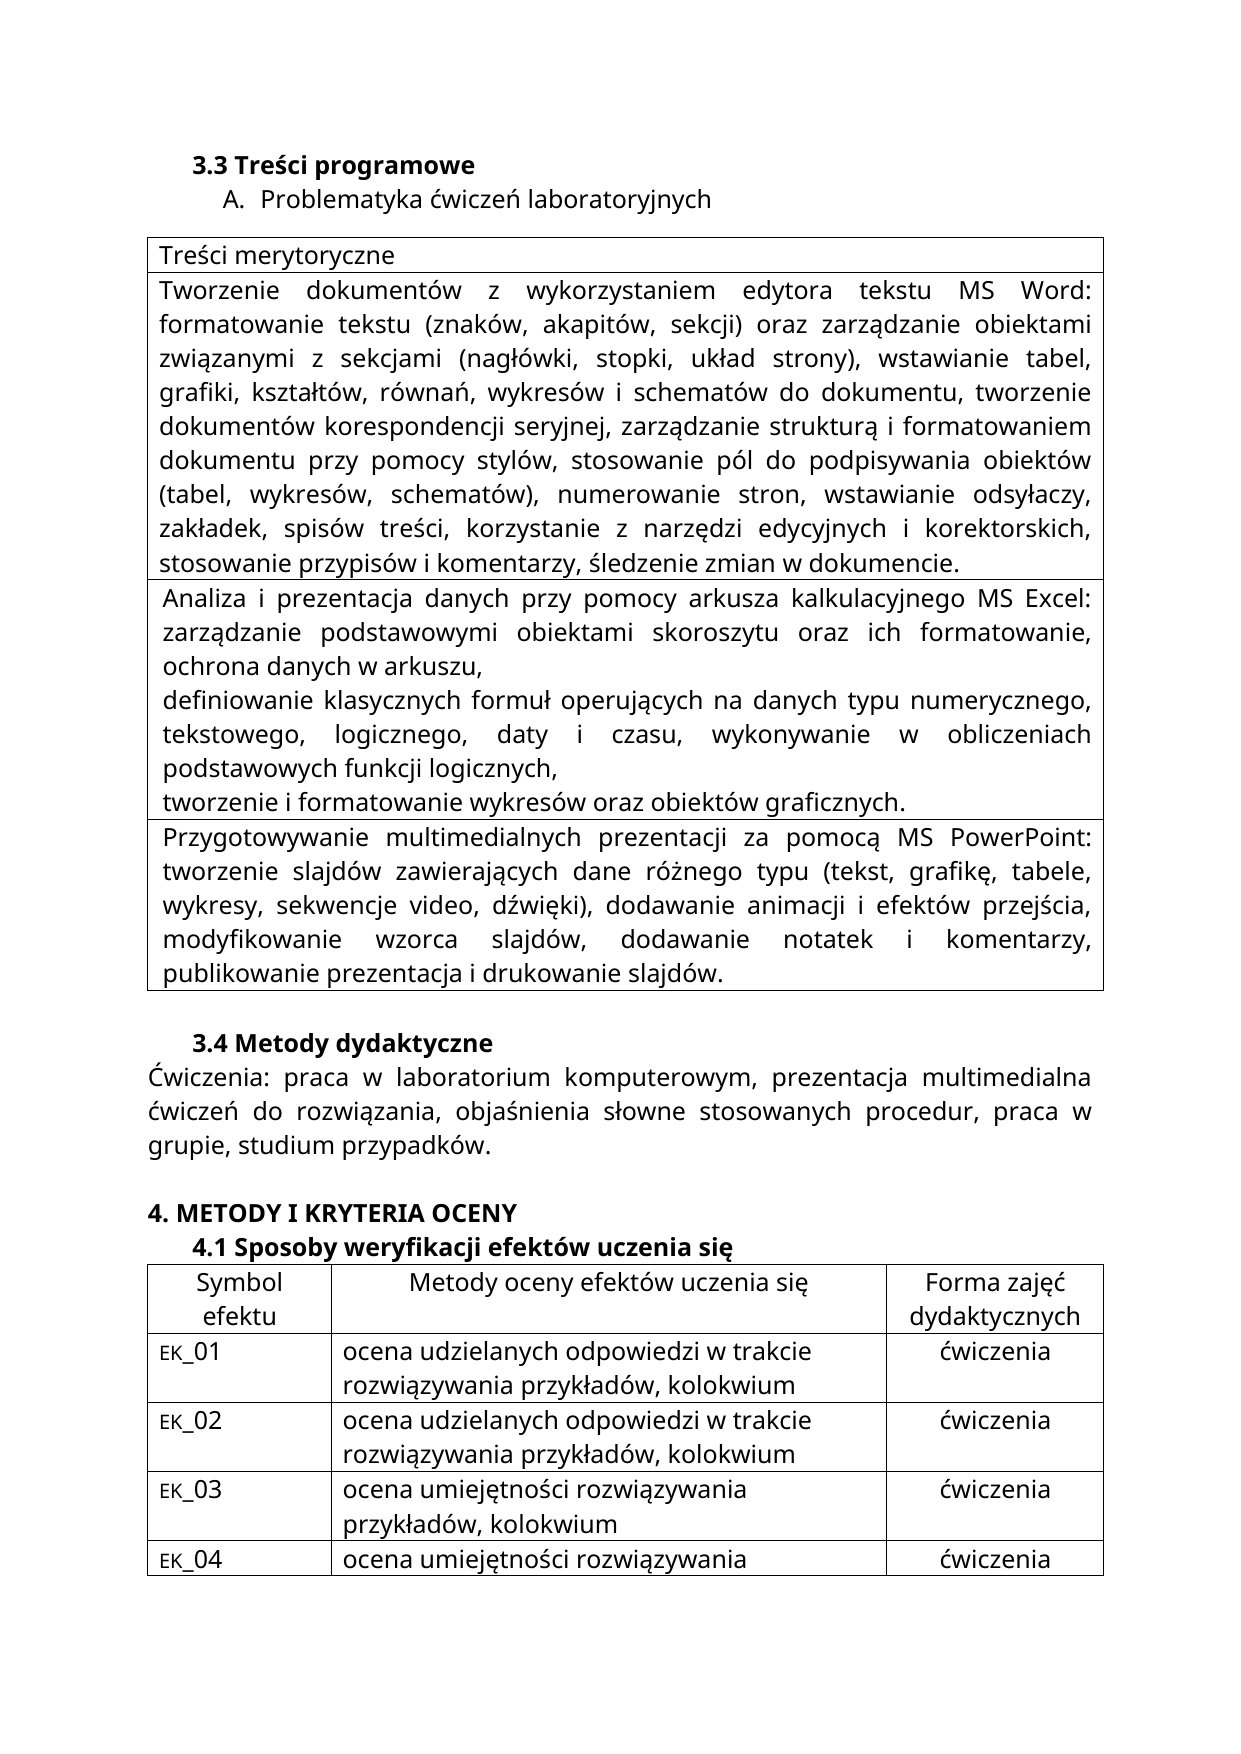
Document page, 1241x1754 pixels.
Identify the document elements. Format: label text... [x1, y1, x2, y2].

table_cell ćwiczenia [887, 1403, 1103, 1471]
list 3.3 Treści programowe [192, 148, 1093, 182]
table_header Symbol efektu [148, 1265, 331, 1333]
table_cell ćwiczenia [887, 1472, 1103, 1540]
table_header Treści merytoryczne [148, 238, 1103, 272]
table_cell ocena udzielanych odpowiedzi w trakcie rozwiązywania przykładów, kolokwium [332, 1334, 886, 1402]
text Ćwiczenia: praca w laboratorium komputerowym, prezentacja multimedialna ćwiczeń do rozwiązania, objaśnienia słowne stosowanych procedur, praca w grupie, studium przypadków. [148, 1059, 1093, 1161]
table_cell ćwiczenia [887, 1541, 1103, 1575]
table_cell ek_04 [148, 1541, 331, 1575]
text 4. METODY I KRYTERIA OCENY [148, 1196, 1093, 1229]
table_cell Analiza i prezentacja danych przy pomocy arkusza kalkulacyjnego MS Excel: zarządzanie podstawowymi obiektami skoroszytu oraz ich formatowanie, ochrona danych w arkuszu, definiowanie klasycznych formuł operujących na danych typu numerycznego, tekstowego, logicznego, daty i czasu, wykonywanie w obliczeniach podstawowych funkcji logicznych, tworzenie i formatowanie wykresów oraz obiektów graficznych. [148, 580, 1103, 819]
table_cell ek_03 [148, 1472, 331, 1540]
list Problematyka ćwiczeń laboratoryjnych [223, 182, 1093, 216]
table_cell ek_01 [148, 1334, 331, 1402]
text 4.1 Sposoby weryfikacji efektów uczenia się [192, 1229, 1093, 1264]
table_cell ek_02 [148, 1403, 331, 1471]
table_cell Tworzenie dokumentów z wykorzystaniem edytora tekstu MS Word: formatowanie tekstu (znaków, akapitów, sekcji) oraz zarządzanie obiektami związanymi z sekcjami (nagłówki, stopki, układ strony), wstawianie tabel, grafiki, kształtów, równań, wykresów i schematów do dokumentu, tworzenie dokumentów korespondencji seryjnej, zarządzanie strukturą i formatowaniem dokumentu przy pomocy stylów, stosowanie pól do podpisywania obiektów (tabel, wykresów, schematów), numerowanie stron, wstawianie odsyłaczy, zakładek, spisów treści, korzystanie z narzędzi edycyjnych i korektorskich, stosowanie przypisów i komentarzy, śledzenie zmian w dokumencie. [148, 273, 1103, 579]
table_header Metody oceny efektów uczenia się [332, 1265, 886, 1333]
table_cell ćwiczenia [887, 1334, 1103, 1402]
table_cell ocena udzielanych odpowiedzi w trakcie rozwiązywania przykładów, kolokwium [332, 1403, 886, 1471]
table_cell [332, 1541, 886, 1575]
table_cell Przygotowywanie multimedialnych prezentacji za pomocą MS PowerPoint: tworzenie slajdów zawierających dane różnego typu (tekst, grafikę, tabele, wykresy, sekwencje video, dźwięki), dodawanie animacji i efektów przejścia, modyfikowanie wzorca slajdów, dodawanie notatek i komentarzy, publikowanie prezentacja i drukowanie slajdów. [148, 820, 1103, 990]
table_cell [332, 1472, 886, 1540]
text 3.4 Metody dydaktyczne [192, 1025, 1093, 1059]
table_header Forma zajęć dydaktycznych [887, 1265, 1103, 1333]
